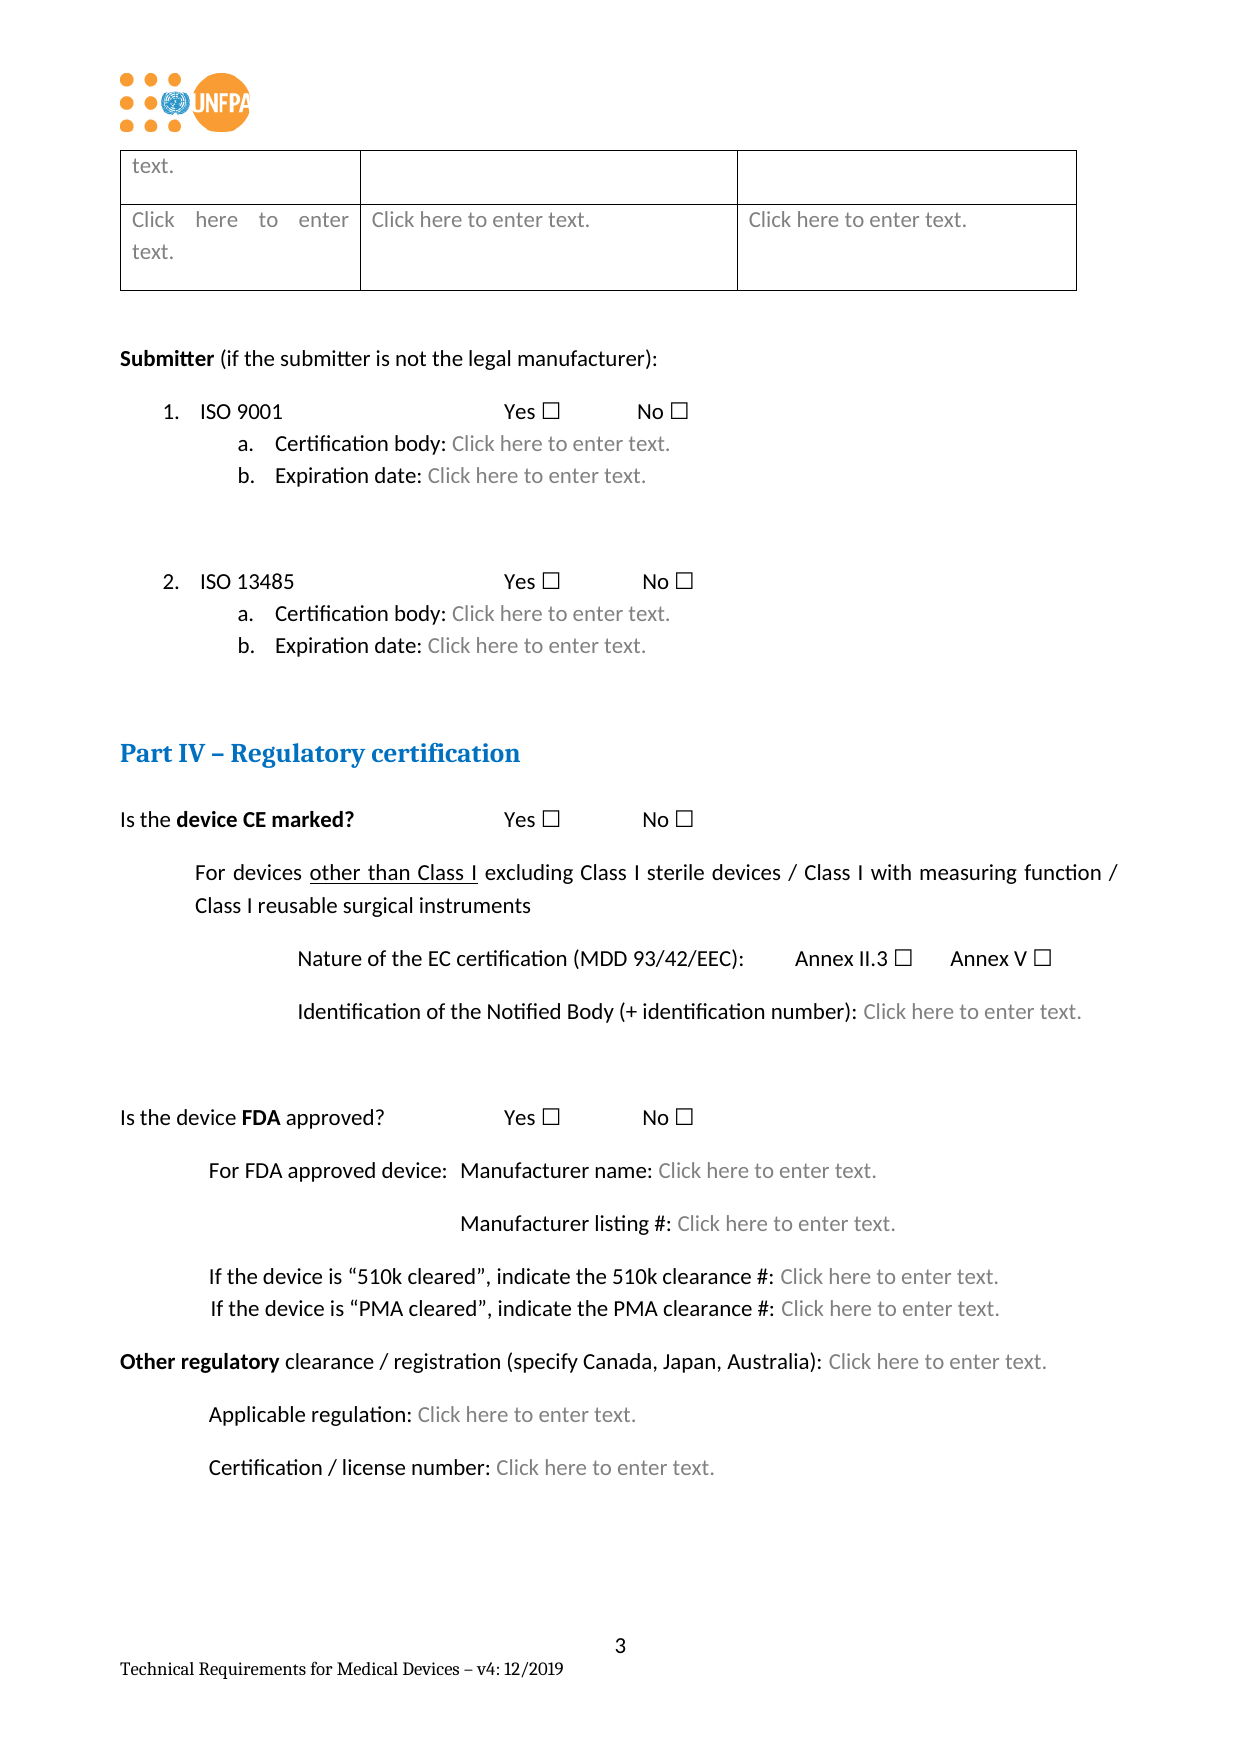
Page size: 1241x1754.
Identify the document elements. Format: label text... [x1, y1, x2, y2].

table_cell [361, 151, 737, 204]
list Expiration date: Click here to enter text. [237, 632, 1120, 659]
list Expiration date: Click here to enter text. [237, 461, 1120, 489]
text For FDA approved device: Manufacturer name: Click here to enter text. [120, 1156, 1120, 1184]
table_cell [121, 151, 360, 204]
table_cell Click here to enter text. [361, 205, 737, 290]
text Other regulatory clearance / registration (specify Canada, Japan, Australia): Click here to enter text. [120, 1347, 1120, 1375]
table_cell Click here to enter text. [738, 205, 1076, 290]
picture [120, 73, 250, 132]
list ISO 13485 Yes ☐ No ☐ [162, 567, 1120, 595]
text Manufacturer listing #: Click here to enter text. [120, 1209, 1120, 1237]
text Submitter (if the submitter is not the legal manufacturer): [120, 344, 1120, 372]
list Certification body: Click here to enter text. [237, 429, 1120, 457]
text Nature of the EC certification (MDD 93/42/EEC): Annex II.3 ☐ Annex V ☐ [120, 944, 1120, 972]
text Identification of the Notified Body (+ identification number): Click here to enter text. [120, 997, 1120, 1025]
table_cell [738, 151, 1076, 204]
list Certification body: Click here to enter text. [237, 599, 1120, 627]
text If the device is “510k cleared”, indicate the 510k clearance #: Click here to enter text. If the device is “PMA cleared”, indicate the PMA clearance #: Click here to enter text. [195, 1262, 1120, 1322]
text Is the device FDA approved? Yes ☐ No ☐ [120, 1103, 1120, 1131]
subtitle Part IV – Regulatory certification [120, 738, 1120, 769]
text Is the device CE marked? Yes ☐ No ☐ [120, 773, 1120, 833]
text For devices other than Class I excluding Class I sterile devices / Class I with measuring function / Class I reusable surgical instruments [195, 858, 1120, 919]
table_cell Click here to enter text. [121, 205, 360, 290]
list ISO 9001 Yes ☐ No ☐ [162, 397, 1120, 425]
text Applicable regulation: Click here to enter text. [120, 1400, 1120, 1428]
text Certification / license number: Click here to enter text. [120, 1453, 1120, 1481]
